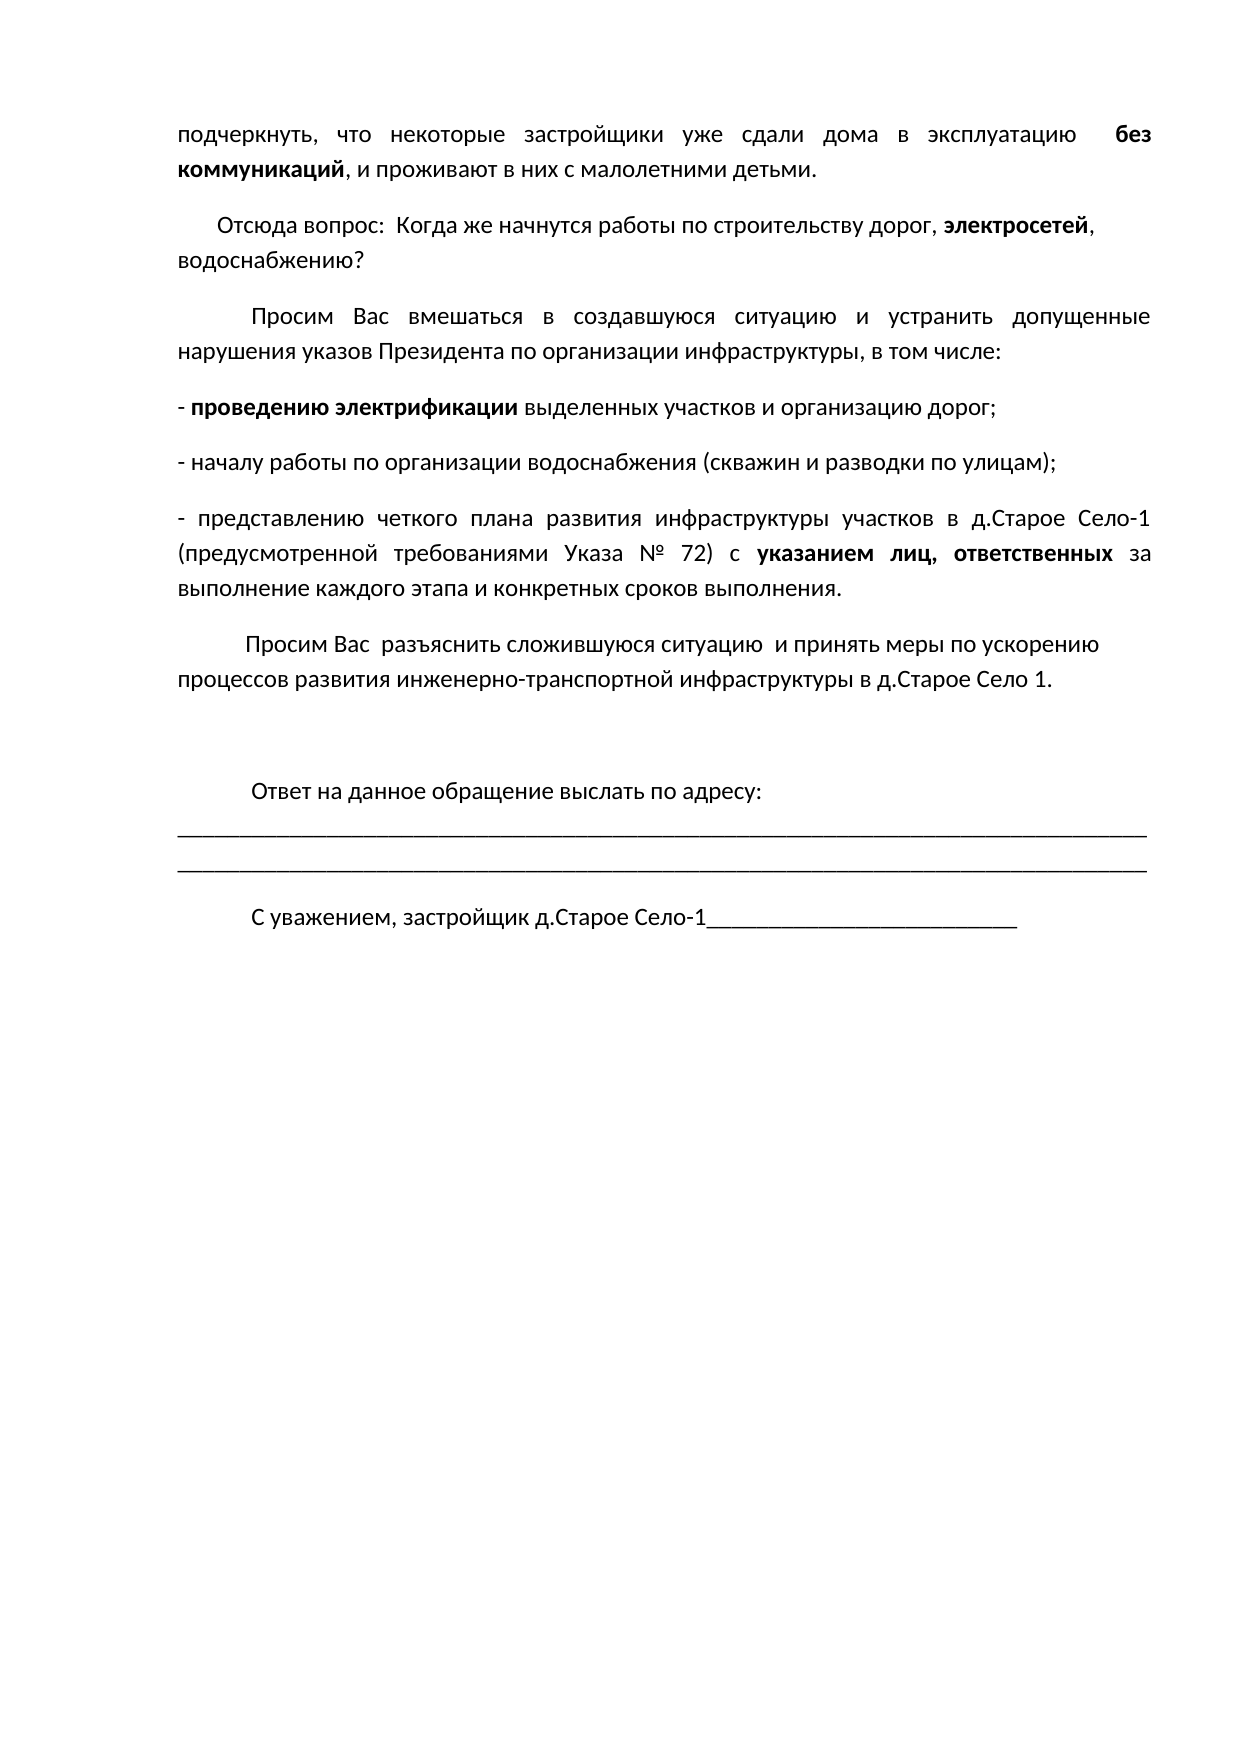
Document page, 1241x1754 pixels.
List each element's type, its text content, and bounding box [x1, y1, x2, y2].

text - проведению электрификации выделенных участков и организацию дорог; [177, 391, 1152, 421]
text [177, 118, 1152, 184]
text Ответ на данное обращение выслать по адресу: ____________________________________________________________________________________________________________________________________________________________ [177, 775, 1152, 875]
text Отсюда вопрос: Когда же начнутся работы по строительству дорог, электросетей, водоснабжению? [177, 209, 1152, 274]
text Просим Вас вмешаться в создавшуюся ситуацию и устранить допущенные нарушения указов Президента по организации инфраструктуры, в том числе: [177, 300, 1152, 365]
text Просим Вас разъяснить сложившуюся ситуацию и принять меры по ускорению процессов развития инженерно-транспортной инфраструктуры в д.Старое Село 1. [177, 628, 1152, 694]
text - представлению четкого плана развития инфраструктуры участков в д.Старое Село-1 (предусмотренной требованиями Указа № 72) с указанием лиц, ответственных за выполнение каждого этапа и конкретных сроков выполнения. [177, 502, 1152, 603]
text - началу работы по организации водоснабжения (скважин и разводки по улицам); [177, 446, 1152, 477]
text С уважением, застройщик д.Старое Село-1_________________________ [177, 901, 1152, 931]
